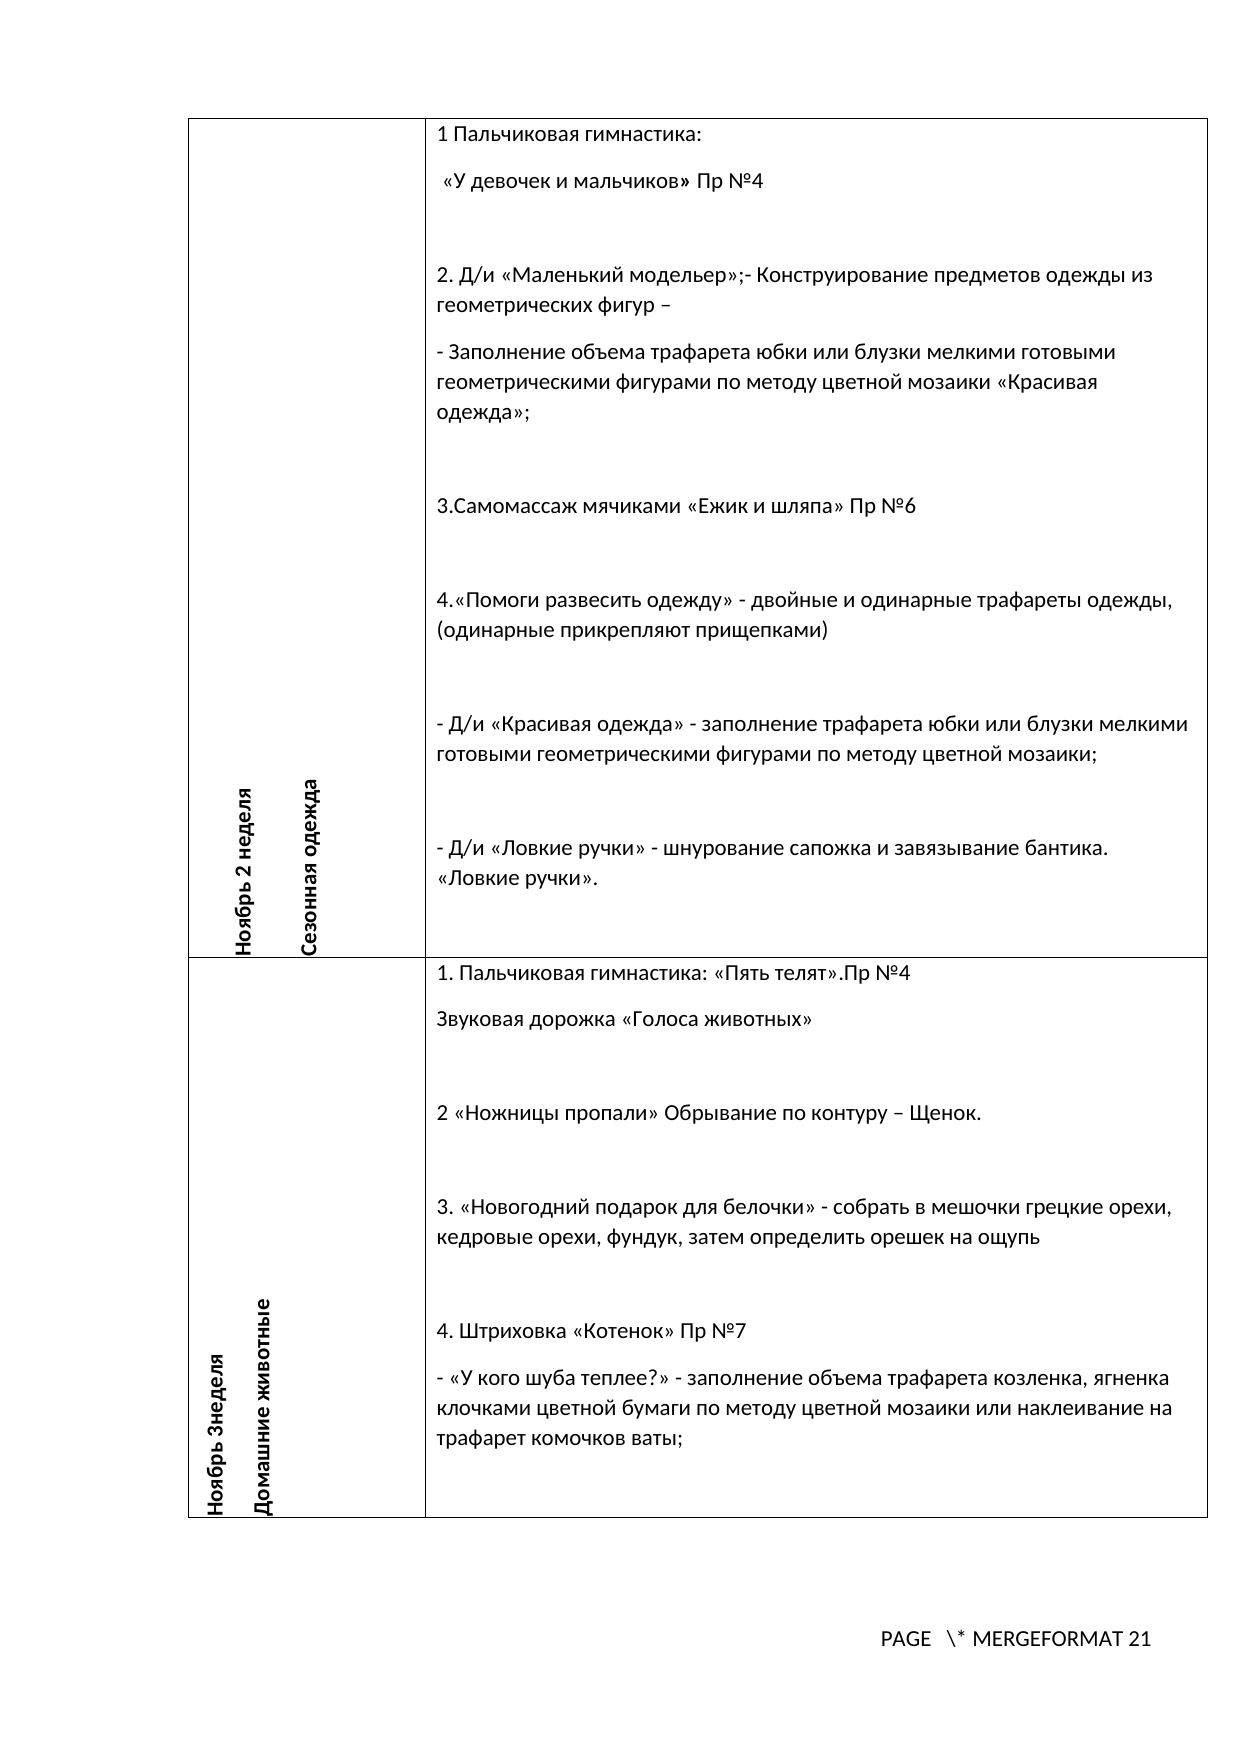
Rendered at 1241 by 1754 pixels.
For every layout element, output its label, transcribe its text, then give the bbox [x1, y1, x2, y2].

table_cell Ноябрь 2 неделя Сезонная одежда [189, 119, 425, 957]
table_cell Ноябрь 3неделя Домашние животные [189, 958, 425, 1517]
table_cell 1 Пальчиковая гимнастика: «У девочек и мальчиков» Пр №4 2. Д/и «Маленький модельер»;- Конструирование предметов одежды из геометрических фигур – - Заполнение объема трафарета юбки или блузки мелкими готовыми геометрическими фигурами по методу цветной мозаики «Красивая одежда»; 3.Самомассаж мячиками «Ежик и шляпа» Пр №6 4.«Помоги развесить одежду» - двойные и одинарные трафареты одежды, (одинарные прикрепляют прищепками) - Д/и «Красивая одежда» - заполнение трафарета юбки или блузки мелкими готовыми геометрическими фигурами по методу цветной мозаики; - Д/и «Ловкие ручки» - шнурование сапожка и завязывание бантика. «Ловкие ручки». [426, 119, 1207, 957]
table_cell 1. Пальчиковая гимнастика: «Пять телят».Пр №4 Звуковая дорожка «Голоса животных» 2 «Ножницы пропали» Обрывание по контуру – Щенок. 3. «Новогодний подарок для белочки» - собрать в мешочки грецкие орехи, кедровые орехи, фундук, затем определить орешек на ощупь 4. Штриховка «Котенок» Пр №7 - «У кого шуба теплее?» - заполнение объема трафарета козленка, ягненка клочками цветной бумаги по методу цветной мозаики или наклеивание на трафарет комочков ваты; [426, 958, 1207, 1517]
